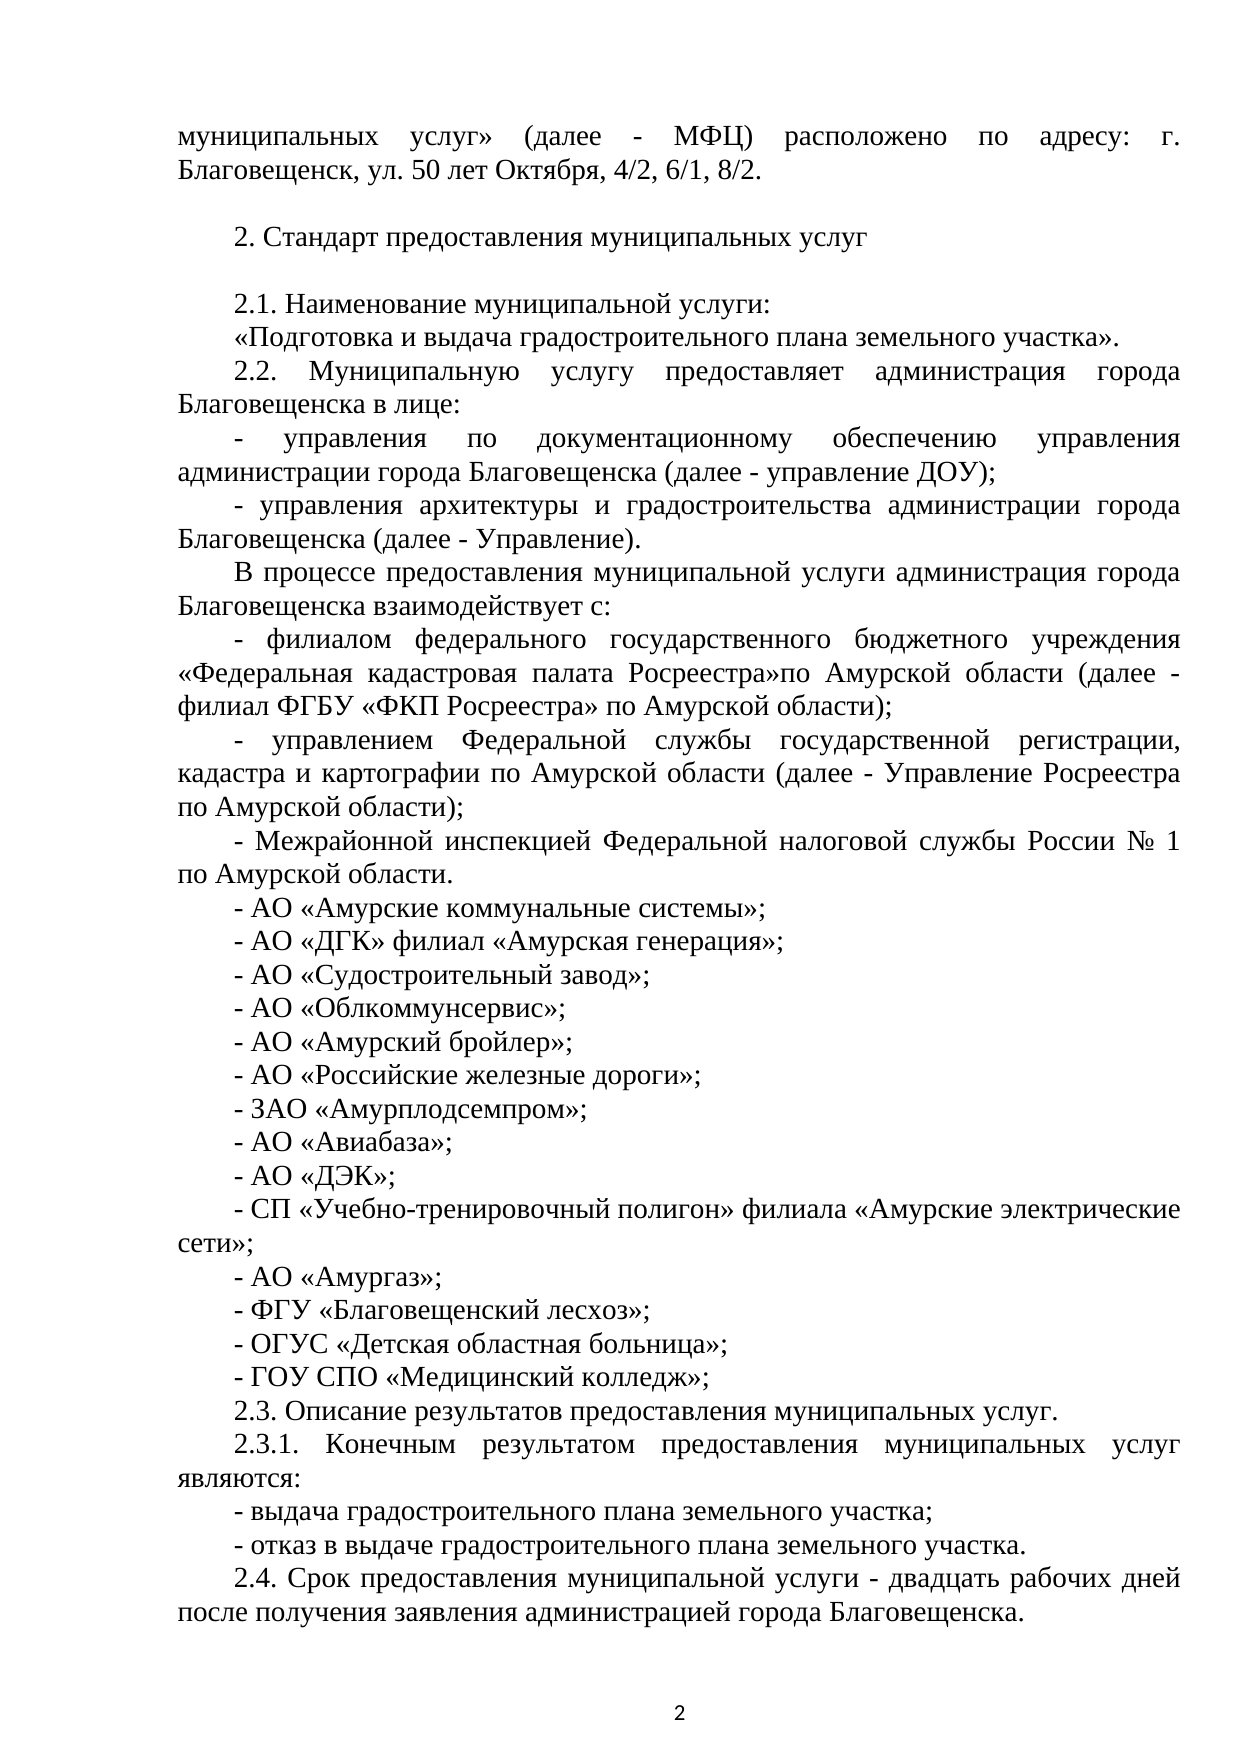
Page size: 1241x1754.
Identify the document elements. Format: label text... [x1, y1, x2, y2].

text - СП «Учебно-тренировочный полигон» филиала «Амурские электрические сети»; [177, 1192, 1181, 1259]
text 2.3.1. Конечным результатом предоставления муниципальных услуг являются: [177, 1426, 1181, 1493]
text - выдача градостроительного плана земельного участка; [177, 1493, 1181, 1527]
text 2.4. Срок предоставления муниципальной услуги - двадцать рабочих дней после получения заявления администрацией города Благовещенска. [177, 1561, 1181, 1628]
text - АО «Российские железные дороги»; [177, 1057, 1181, 1091]
text - АО «Судостроительный завод»; [177, 957, 1181, 990]
text 2.3. Описание результатов предоставления муниципальных услуг. [177, 1393, 1181, 1426]
text - АО «Амургаз»; [177, 1259, 1181, 1292]
text - ГОУ СПО «Медицинский колледж»; [177, 1359, 1181, 1393]
text - АО «Амурские коммунальные системы»; [177, 890, 1181, 923]
text - ФГУ «Благовещенский лесхоз»; [177, 1292, 1181, 1326]
text - АО «Авиабаза»; [177, 1124, 1181, 1158]
text 2. Стандарт предоставления муниципальных услуг [177, 219, 1181, 252]
text - ОГУС «Детская областная больница»; [177, 1326, 1181, 1359]
text В процессе предоставления муниципальной услуги администрация города Благовещенска взаимодействует с: [177, 554, 1181, 621]
text - АО «Амурский бройлер»; [177, 1024, 1181, 1057]
text - ЗАО «Амурплодсемпром»; [177, 1091, 1181, 1124]
text 2.1. Наименование муниципальной услуги: [177, 286, 1181, 319]
text - АО «Облкоммунсервис»; [177, 990, 1181, 1024]
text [177, 118, 1181, 185]
text - филиалом федерального государственного бюджетного учреждения «Федеральная кадастровая палата Росреестра»по Амурской области (далее - филиал ФГБУ «ФКП Росреестра» по Амурской области); [177, 621, 1181, 722]
text - управления архитектуры и градостроительства администрации города Благовещенска (далее - Управление). [177, 487, 1181, 554]
text - АО «ДГК» филиал «Амурская генерация»; [177, 923, 1181, 957]
text - Межрайонной инспекцией Федеральной налоговой службы России № 1 по Амурской области. [177, 823, 1181, 890]
text «Подготовка и выдача градостроительного плана земельного участка». [177, 319, 1181, 353]
text 2.2. Муниципальную услугу предоставляет администрация города Благовещенска в лице: [177, 353, 1181, 420]
text - управлением Федеральной службы государственной регистрации, кадастра и картографии по Амурской области (далее - Управление Росреестра по Амурской области); [177, 722, 1181, 823]
text - управления по документационному обеспечению управления администрации города Благовещенска (далее - управление ДОУ); [177, 420, 1181, 487]
text - АО «ДЭК»; [177, 1158, 1181, 1192]
text - отказ в выдаче градостроительного плана земельного участка. [177, 1527, 1181, 1561]
